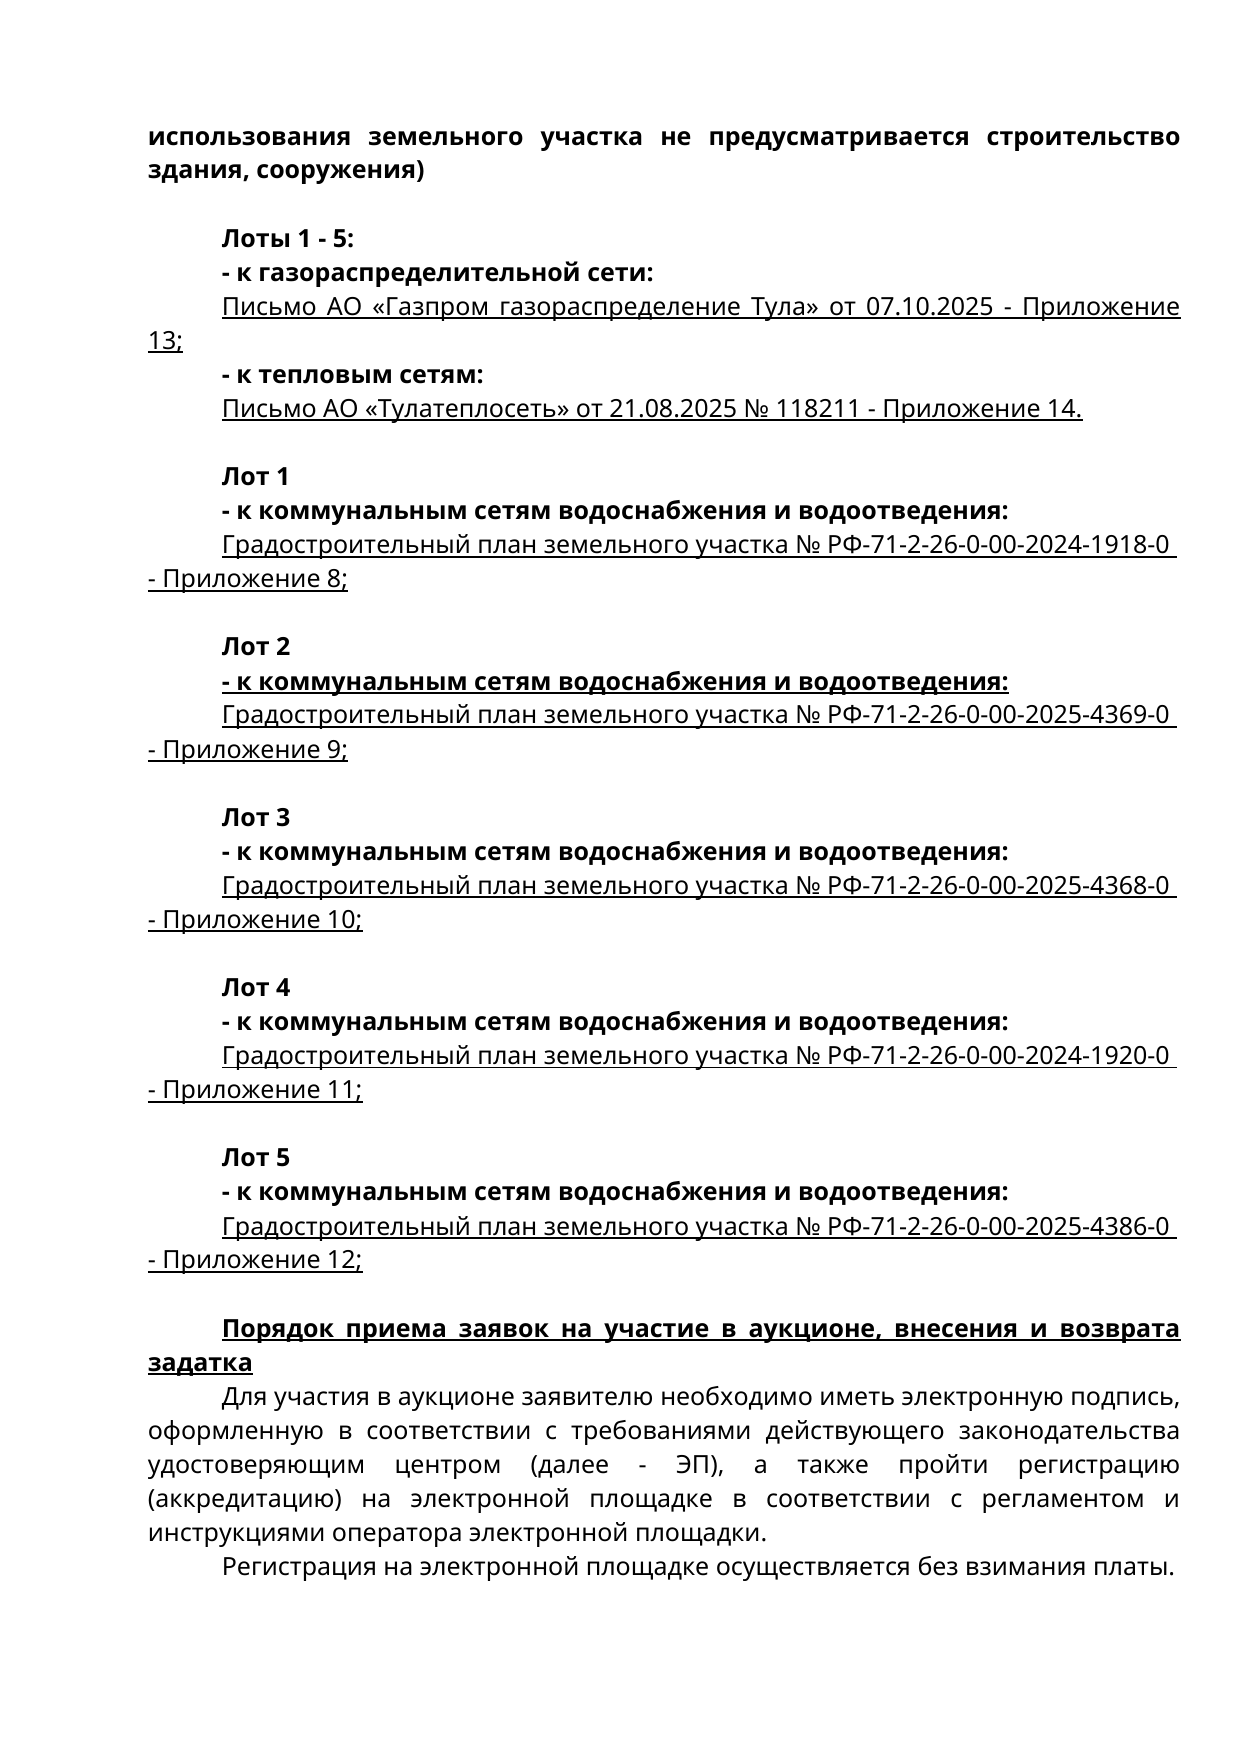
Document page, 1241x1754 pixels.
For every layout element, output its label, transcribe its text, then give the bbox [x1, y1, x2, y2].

text Градостроительный план земельного участка № РФ-71-2-26-0-00-2025-4369-0 - Приложение 9; [148, 697, 1181, 765]
text Регистрация на электронной площадке осуществляется без взимания платы. [148, 1549, 1181, 1583]
text - к тепловым сетям: [148, 357, 1181, 391]
text - к коммунальным сетям водоснабжения и водоотведения: [148, 1004, 1181, 1038]
text Градостроительный план земельного участка № РФ-71-2-26-0-00-2025-4386-0 - Приложение 12; [148, 1208, 1181, 1276]
text Лот 2 [148, 629, 1181, 663]
text Градостроительный план земельного участка № РФ-71-2-26-0-00-2024-1918-0 - Приложение 8; [148, 527, 1181, 595]
text Градостроительный план земельного участка № РФ-71-2-26-0-00-2024-1920-0 - Приложение 11; [148, 1038, 1181, 1106]
text Лот 5 [148, 1140, 1181, 1174]
text Письмо АО «Тулатеплосеть» от 21.08.2025 № 118211 - Приложение 14. [148, 391, 1181, 425]
text - к коммунальным сетям водоснабжения и водоотведения: [148, 493, 1181, 527]
text - к коммунальным сетям водоснабжения и водоотведения: [148, 663, 1181, 697]
text Лот 1 [148, 459, 1181, 493]
text - к газораспределительной сети: [148, 254, 1181, 288]
text - к коммунальным сетям водоснабжения и водоотведения: [148, 1174, 1181, 1208]
text Порядок приема заявок на участие в аукционе, внесения и возврата задатка [148, 1310, 1181, 1378]
text - к коммунальным сетям водоснабжения и водоотведения: [148, 833, 1181, 867]
text Письмо АО «Газпром газораспределение Тула» от 07.10.2025 - Приложение 13; [148, 288, 1181, 357]
text Лот 3 [148, 799, 1181, 833]
text Градостроительный план земельного участка № РФ-71-2-26-0-00-2025-4368-0 - Приложение 10; [148, 867, 1181, 936]
text Для участия в аукционе заявителю необходимо иметь электронную подпись, оформленную в соответствии с требованиями действующего законодательства удостоверяющим центром (далее - ЭП), а также пройти регистрацию (аккредитацию) на электронной площадке в соответствии с регламентом и инструкциями оператора электронной площадки. [148, 1378, 1181, 1549]
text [148, 118, 1181, 186]
text Лот 4 [148, 970, 1181, 1004]
text Лоты 1 - 5: [148, 220, 1181, 254]
